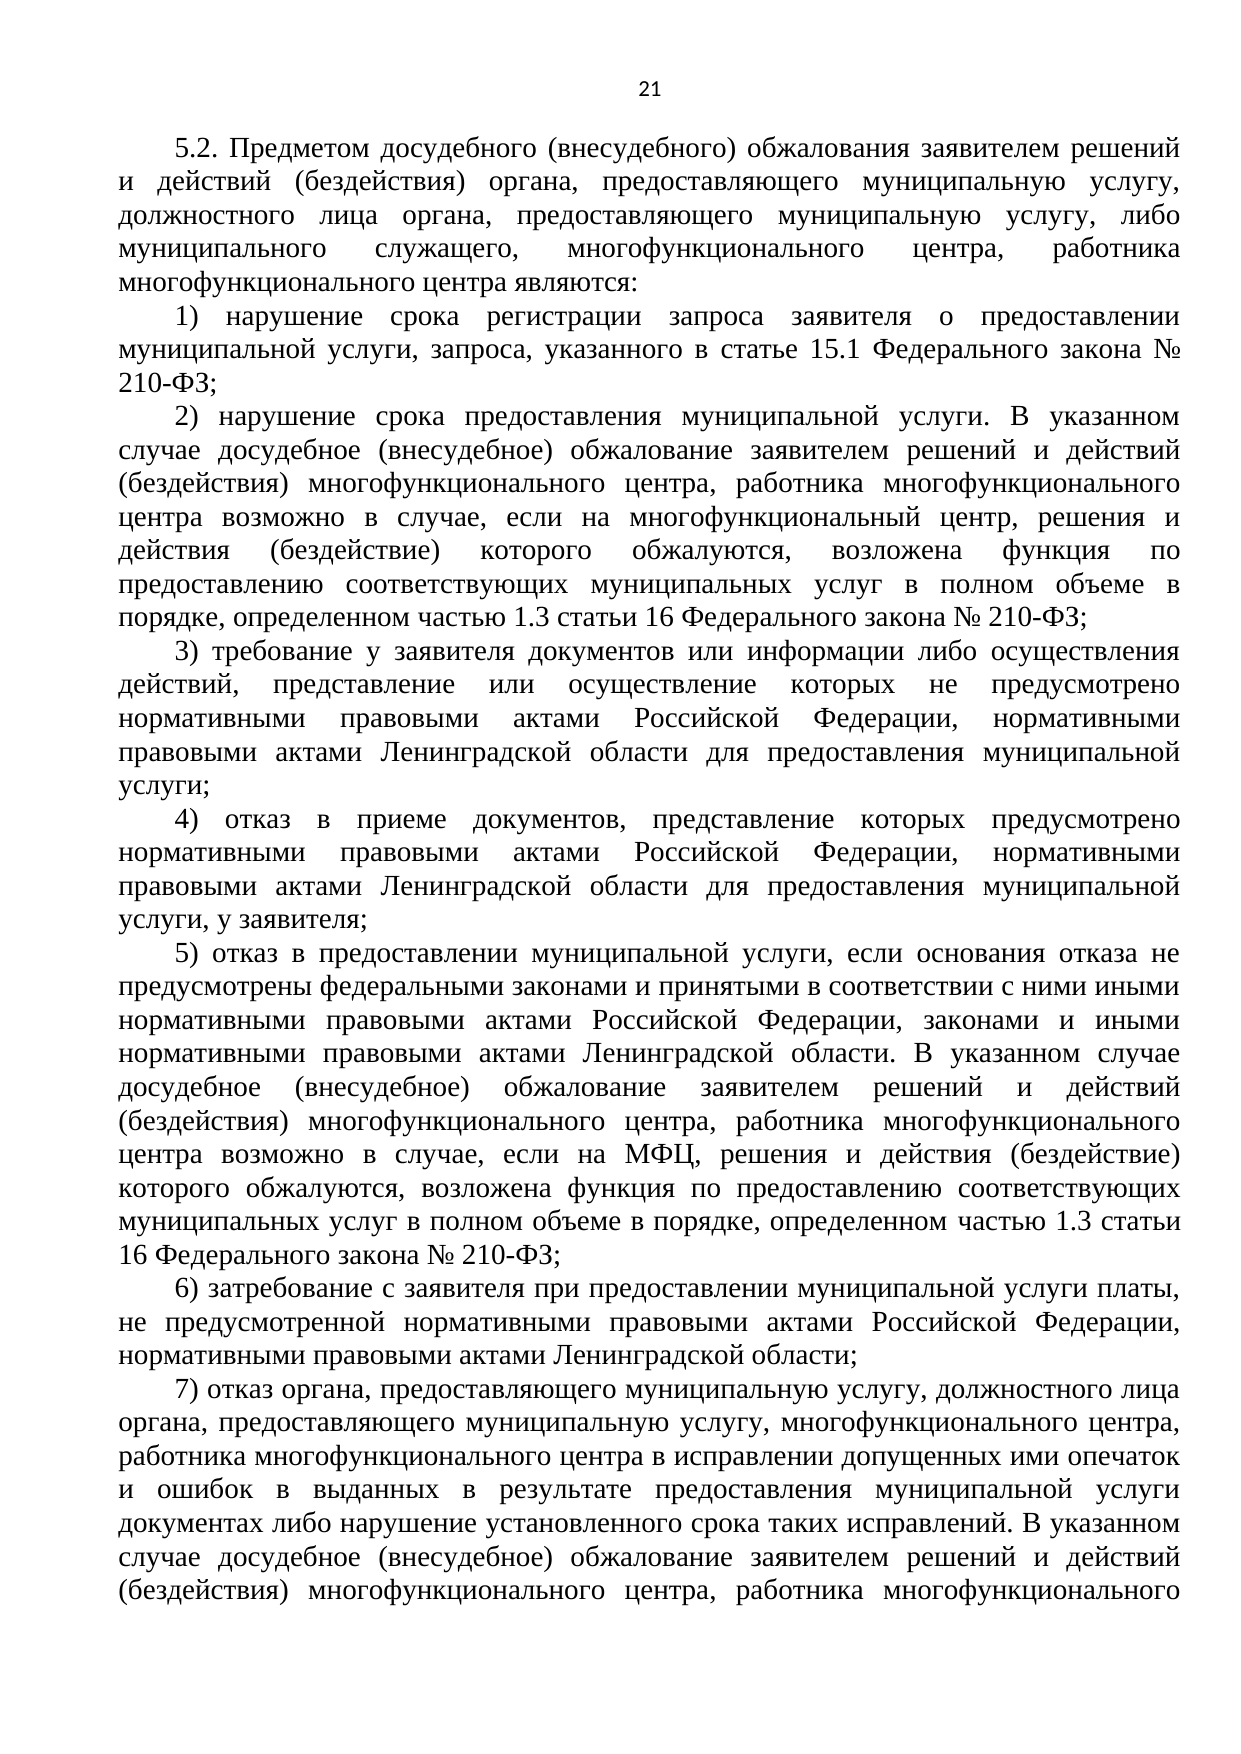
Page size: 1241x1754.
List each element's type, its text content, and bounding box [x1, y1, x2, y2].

text 5.2. Предметом досудебного (внесудебного) обжалования заявителем решений и действий (бездействия) органа, предоставляющего муниципальную услугу, должностного лица органа, предоставляющего муниципальную услугу, либо муниципального служащего, многофункционального центра, работника многофункционального центра являются: [118, 130, 1181, 298]
text 6) затребование с заявителя при предоставлении муниципальной услуги платы, не предусмотренной нормативными правовыми актами Российской Федерации, нормативными правовыми актами Ленинградской области; [118, 1270, 1181, 1371]
text 5) отказ в предоставлении муниципальной услуги, если основания отказа не предусмотрены федеральными законами и принятыми в соответствии с ними иными нормативными правовыми актами Российской Федерации, законами и иными нормативными правовыми актами Ленинградской области. В указанном случае досудебное (внесудебное) обжалование заявителем решений и действий (бездействия) многофункционального центра, работника многофункционального центра возможно в случае, если на МФЦ, решения и действия (бездействие) которого обжалуются, возложена функция по предоставлению соответствующих муниципальных услуг в полном объеме в порядке, определенном частью 1.3 статьи 16 Федерального закона № 210-ФЗ; [118, 935, 1181, 1270]
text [118, 1371, 1181, 1606]
text 1) нарушение срока регистрации запроса заявителя о предоставлении муниципальной услуги, запроса, указанного в статье 15.1 Федерального закона № 210-ФЗ; [118, 298, 1181, 398]
text 3) требование у заявителя документов или информации либо осуществления действий, представление или осуществление которых не предусмотрено нормативными правовыми актами Российской Федерации, нормативными правовыми актами Ленинградской области для предоставления муниципальной услуги; [118, 633, 1181, 801]
text 4) отказ в приеме документов, представление которых предусмотрено нормативными правовыми актами Российской Федерации, нормативными правовыми актами Ленинградской области для предоставления муниципальной услуги, у заявителя; [118, 801, 1181, 935]
text 2) нарушение срока предоставления муниципальной услуги. В указанном случае досудебное (внесудебное) обжалование заявителем решений и действий (бездействия) многофункционального центра, работника многофункционального центра возможно в случае, если на многофункциональный центр, решения и действия (бездействие) которого обжалуются, возложена функция по предоставлению соответствующих муниципальных услуг в полном объеме в порядке, определенном частью 1.3 статьи 16 Федерального закона № 210-ФЗ; [118, 398, 1181, 633]
